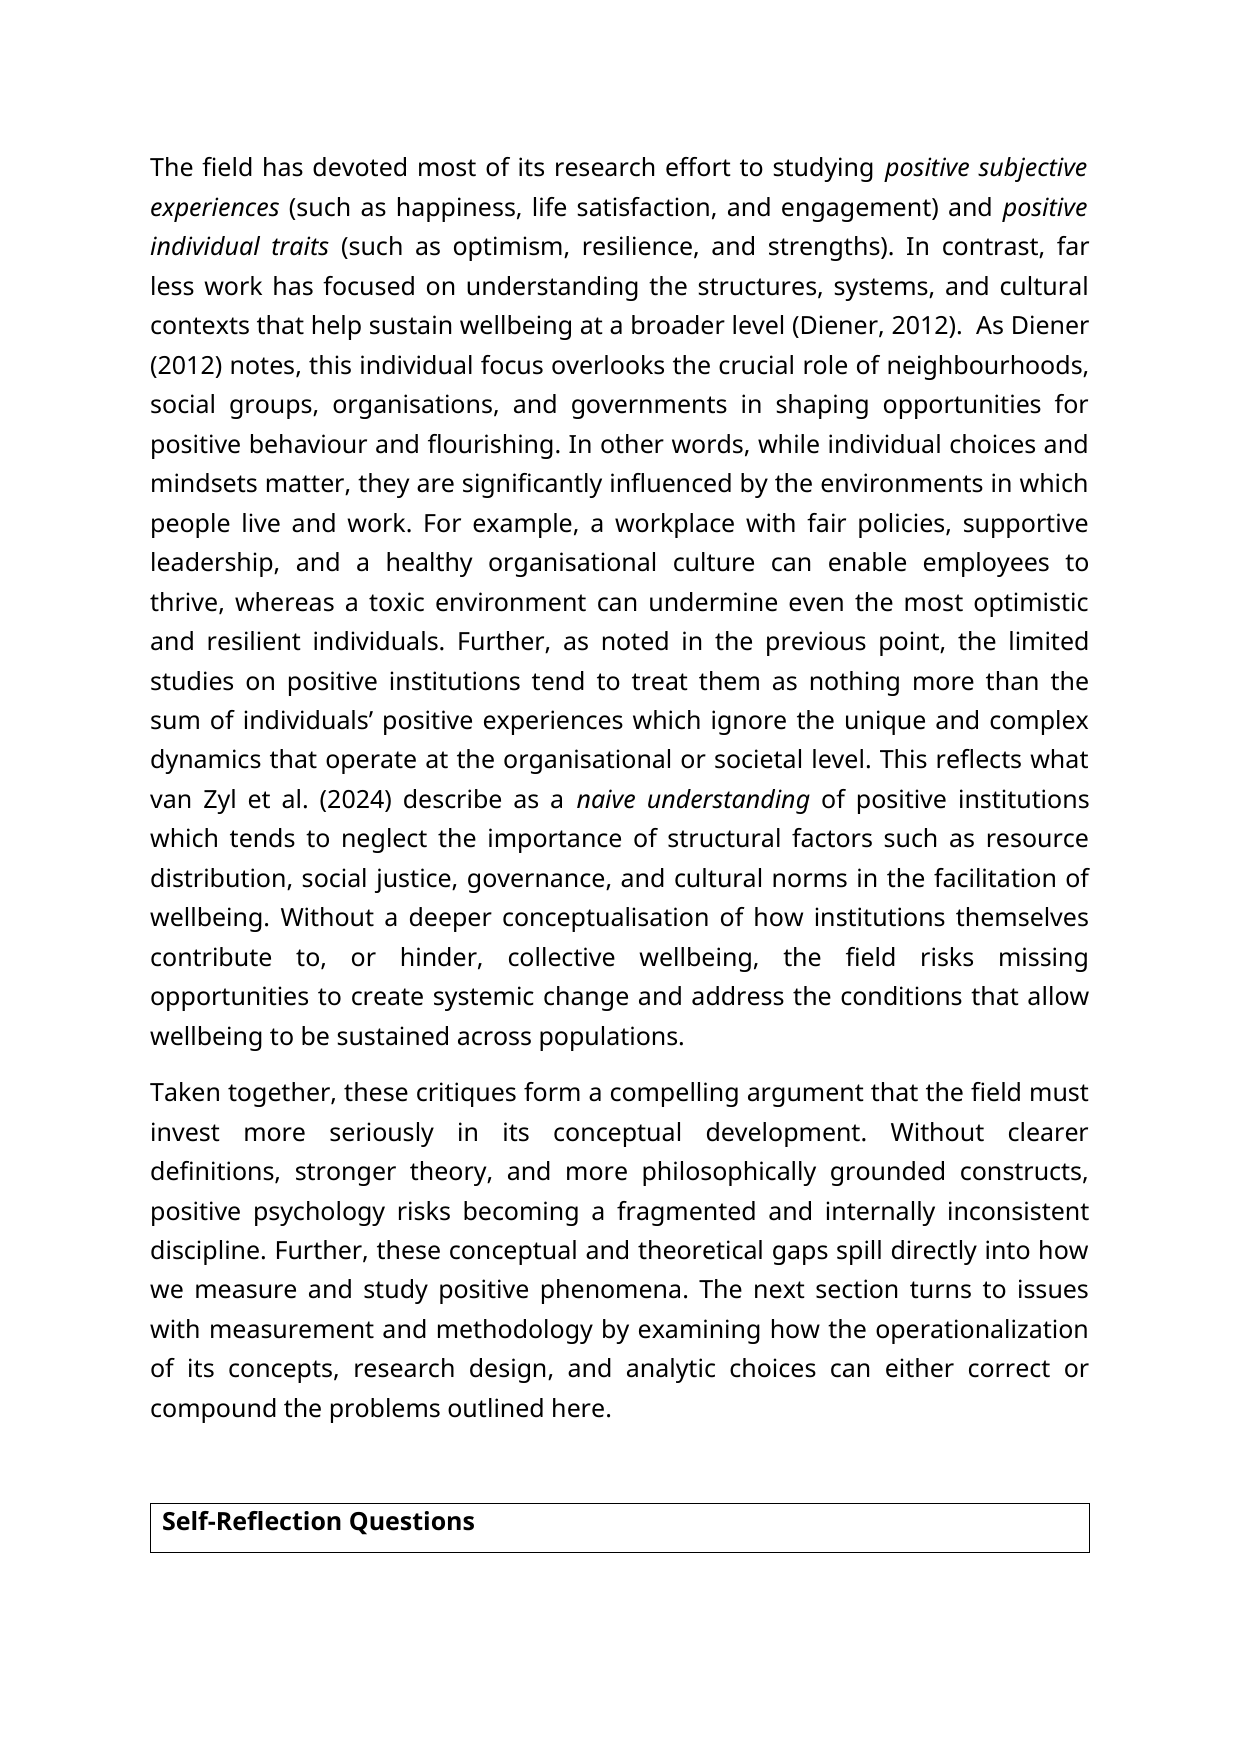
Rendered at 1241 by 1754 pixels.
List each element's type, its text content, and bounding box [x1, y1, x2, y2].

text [150, 150, 1090, 1053]
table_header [151, 1504, 1089, 1552]
text Taken together, these critiques form a compelling argument that the field must invest more seriously in its conceptual development. Without clearer definitions, stronger theory, and more philosophically grounded constructs, positive psychology risks becoming a fragmented and internally inconsistent discipline. Further, these conceptual and theoretical gaps spill directly into how we measure and study positive phenomena. The next section turns to issues with measurement and methodology by examining how the operationalization of its concepts, research design, and analytic choices can either correct or compound the problems outlined here. [150, 1075, 1090, 1424]
